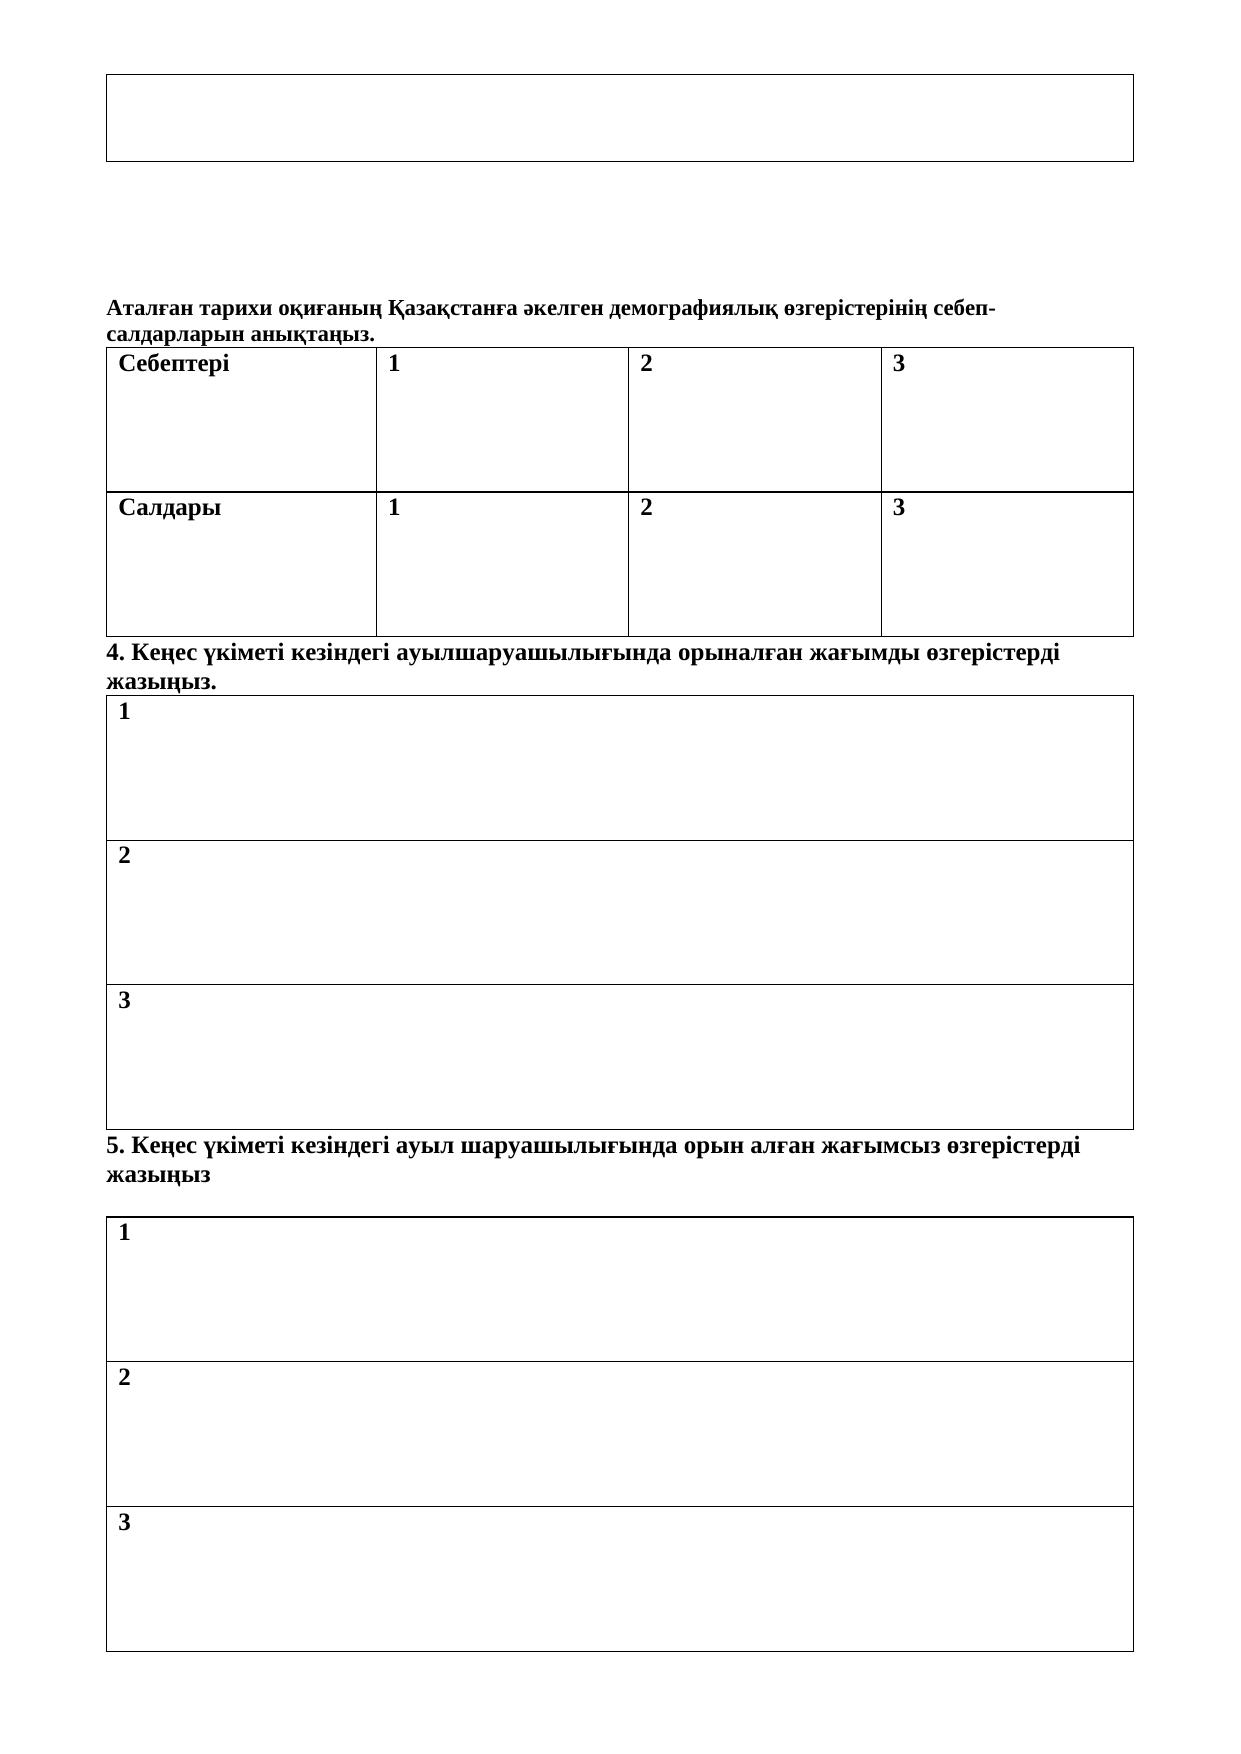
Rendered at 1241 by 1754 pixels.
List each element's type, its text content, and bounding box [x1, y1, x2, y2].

text 5. Кеңес үкіметі кезіндегі ауыл шаруашылығында орын алған жағымсыз өзгерістерді жазыңыз [106, 1130, 1134, 1188]
table_header 1 [107, 696, 1133, 839]
table_cell 3 [882, 493, 1133, 636]
table_cell 2 [107, 1362, 1133, 1506]
table_header 1 [107, 1218, 1133, 1361]
table_cell 2 [629, 493, 881, 636]
table_header 1 [377, 348, 628, 491]
table_header 2 [629, 348, 881, 491]
text Аталған тарихи оқиғаның Қазақстанға әкелген демографиялық өзгерістерінің себеп-салдарларын анықтаңыз. [106, 294, 1134, 347]
table_cell 2 [107, 841, 1133, 984]
table_cell Салдары [107, 493, 376, 636]
table_cell 1 [377, 493, 628, 636]
table_header 1. [107, 75, 1133, 161]
text 4. Кеңес үкіметі кезіндегі ауылшаруашылығында орыналған жағымды өзгерістерді жазыңыз. [106, 637, 1134, 695]
table_header Себептері [107, 348, 376, 491]
table_cell 3 [107, 985, 1133, 1129]
table_header 3 [882, 348, 1133, 491]
table_cell 3 [107, 1507, 1133, 1651]
